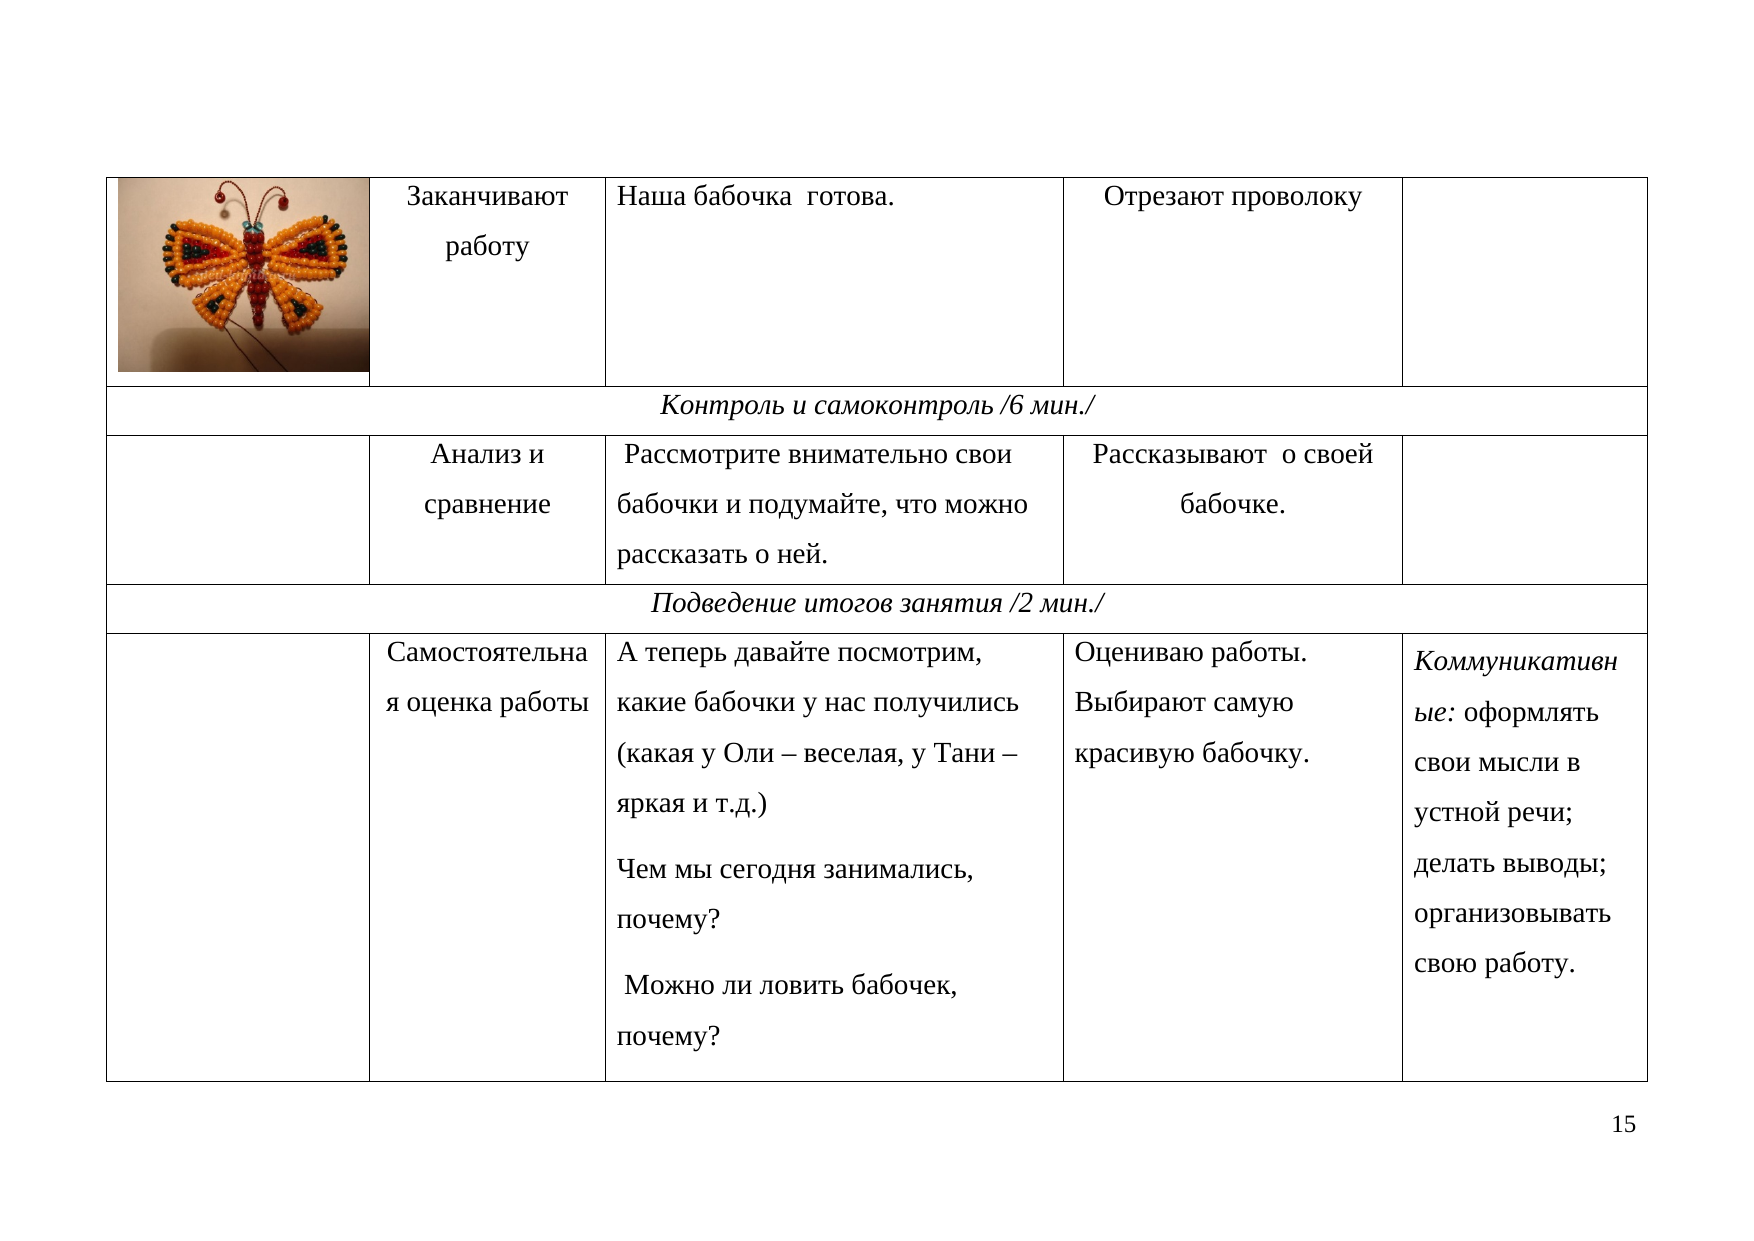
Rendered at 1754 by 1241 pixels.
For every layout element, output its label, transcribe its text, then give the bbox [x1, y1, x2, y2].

table_cell [107, 634, 369, 1081]
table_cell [1403, 634, 1647, 1081]
table_cell Заканчивают работу [370, 178, 605, 386]
table_cell [107, 436, 369, 584]
table_cell Контроль и самоконтроль /6 мин./ [107, 387, 1647, 435]
table_cell Рассказывают о своей бабочке. [1064, 436, 1402, 584]
picture [118, 178, 370, 372]
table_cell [1064, 634, 1402, 1081]
table_cell Анализ и сравнение [370, 436, 605, 584]
table_cell Отрезают проволоку [1064, 178, 1402, 386]
table_cell [1403, 178, 1647, 386]
table_cell [1403, 436, 1647, 584]
table_cell [107, 178, 369, 386]
table_cell Рассмотрите внимательно свои бабочки и подумайте, что можно рассказать о ней. [606, 436, 1063, 584]
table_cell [370, 634, 605, 1081]
table_cell Наша бабочка готова. [606, 178, 1063, 386]
table_cell Подведение итогов занятия /2 мин./ [107, 585, 1647, 633]
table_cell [606, 634, 1063, 1081]
